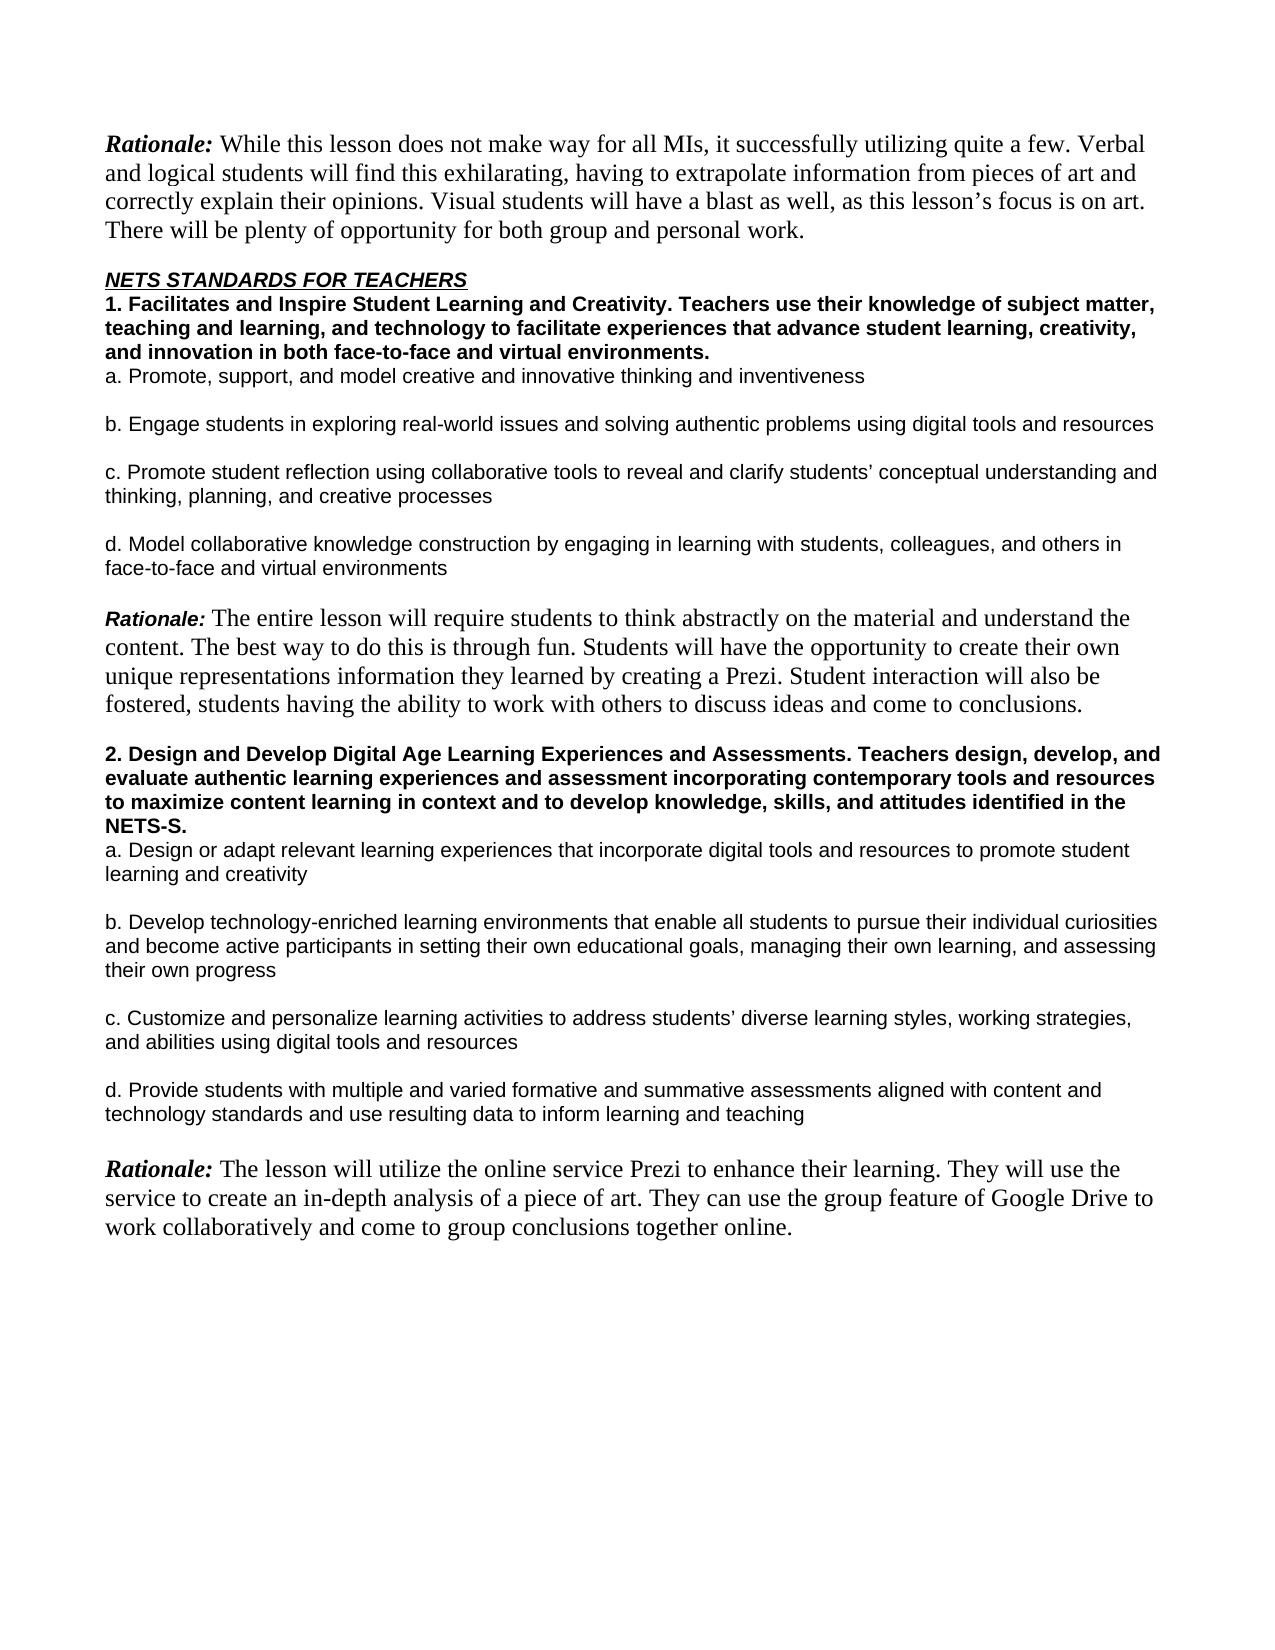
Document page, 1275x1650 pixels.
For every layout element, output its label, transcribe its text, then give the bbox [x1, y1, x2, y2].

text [105, 105, 1170, 1126]
text Rationale: The lesson will utilize the online service Prezi to enhance their learning. They will use the service to create an in-depth analysis of a piece of art. They can use the group feature of Google Drive to work collaboratively and come to group conclusions together online. [105, 1154, 1170, 1241]
